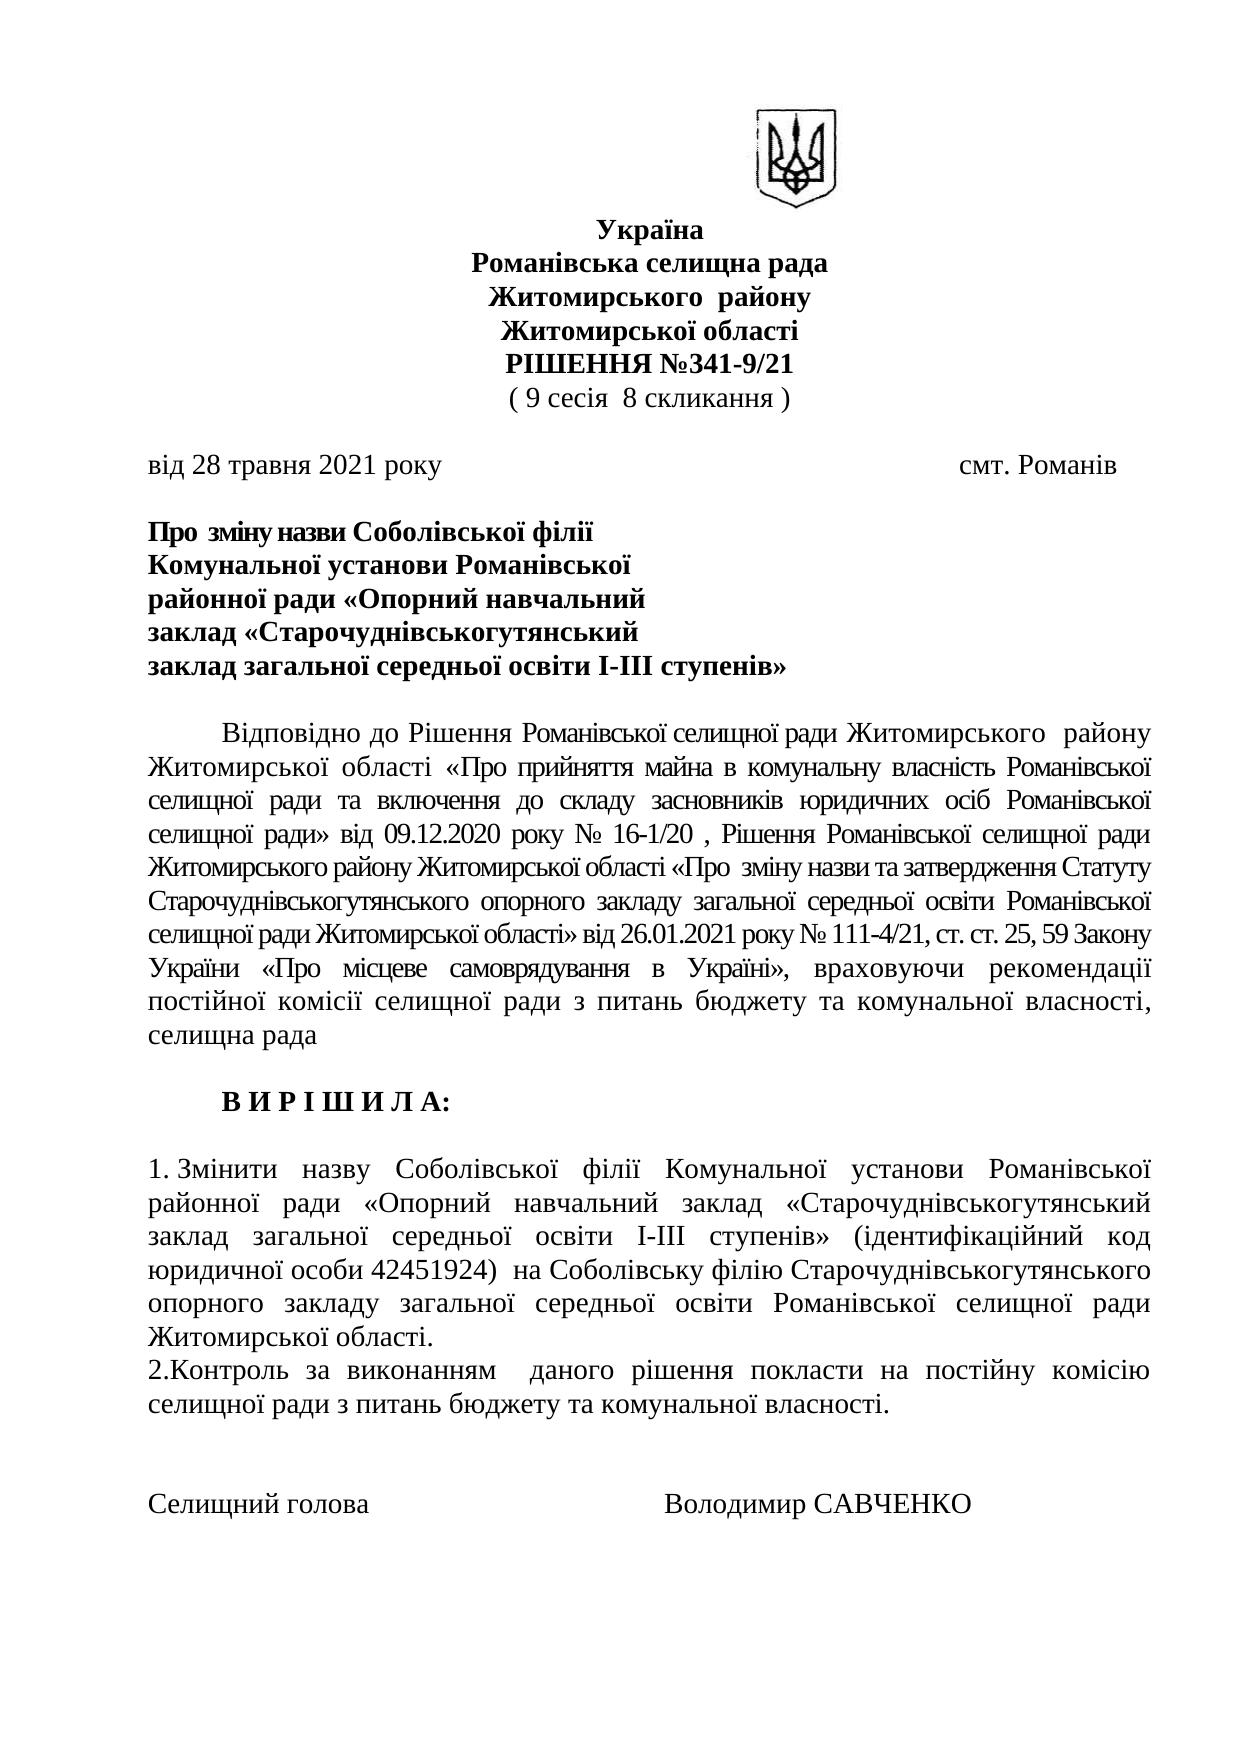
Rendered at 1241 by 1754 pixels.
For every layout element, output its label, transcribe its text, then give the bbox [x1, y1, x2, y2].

text від 28 травня 2021 року смт. Романів [148, 447, 1152, 480]
picture [746, 88, 846, 212]
text Про зміну назви Соболівської філії [148, 514, 1152, 547]
text Житомирської області [148, 313, 1152, 346]
text Відповідно до Рішення Романівської селищної ради Житомирського району Житомирської області «Про прийняття майна в комунальну власність Романівської селищної ради та включення до складу засновників юридичних осіб Романівської селищної ради» від 09.12.2020 року № 16-1/20 , Рішення Романівської селищної ради Житомирського району Житомирської області «Про зміну назви та затвердження Статуту Старочуднівськогутянського опорного закладу загальної середньої освіти Романівської селищної ради Житомирської області» від 26.01.2021 року № 111-4/21, ст. ст. 25, 59 Закону України «Про місцеве самоврядування в Україні», враховуючи рекомендації постійної комісії селищної ради з питань бюджету та комунальної власності, селищна рада [148, 715, 1152, 1051]
text заклад загальної середньої освіти І-ІІІ ступенів» [148, 648, 1152, 682]
text 2.Контроль за виконанням даного рішення покласти на постійну комісію селищної ради з питань бюджету та комунальної власності. [148, 1352, 1152, 1419]
text РІШЕННЯ №341-9/21 [148, 346, 1152, 380]
text Романівська селищна рада [148, 246, 1152, 279]
text Житомирського району [148, 279, 1152, 313]
text заклад «Старочуднівськогутянський [148, 614, 1152, 648]
text Селищний голова Володимир САВЧЕНКО [148, 1487, 1152, 1520]
text Україна [148, 212, 1152, 246]
text ( 9 сесія 8 скликання ) [148, 380, 1152, 413]
text 1. Змінити назву Соболівської філії Комунальної установи Романівської районної ради «Опорний навчальний заклад «Старочуднівськогутянський заклад загальної середньої освіти І-ІІІ ступенів» (ідентифікаційний код юридичної особи 42451924) на Соболівську філію Старочуднівськогутянського опорного закладу загальної середньої освіти Романівської селищної ради Житомирської області. [148, 1151, 1152, 1352]
text Комунальної установи Романівської [148, 547, 1152, 581]
text В И Р І Ш И Л А: [148, 1084, 1152, 1118]
text районної ради «Опорний навчальний [148, 581, 1152, 614]
